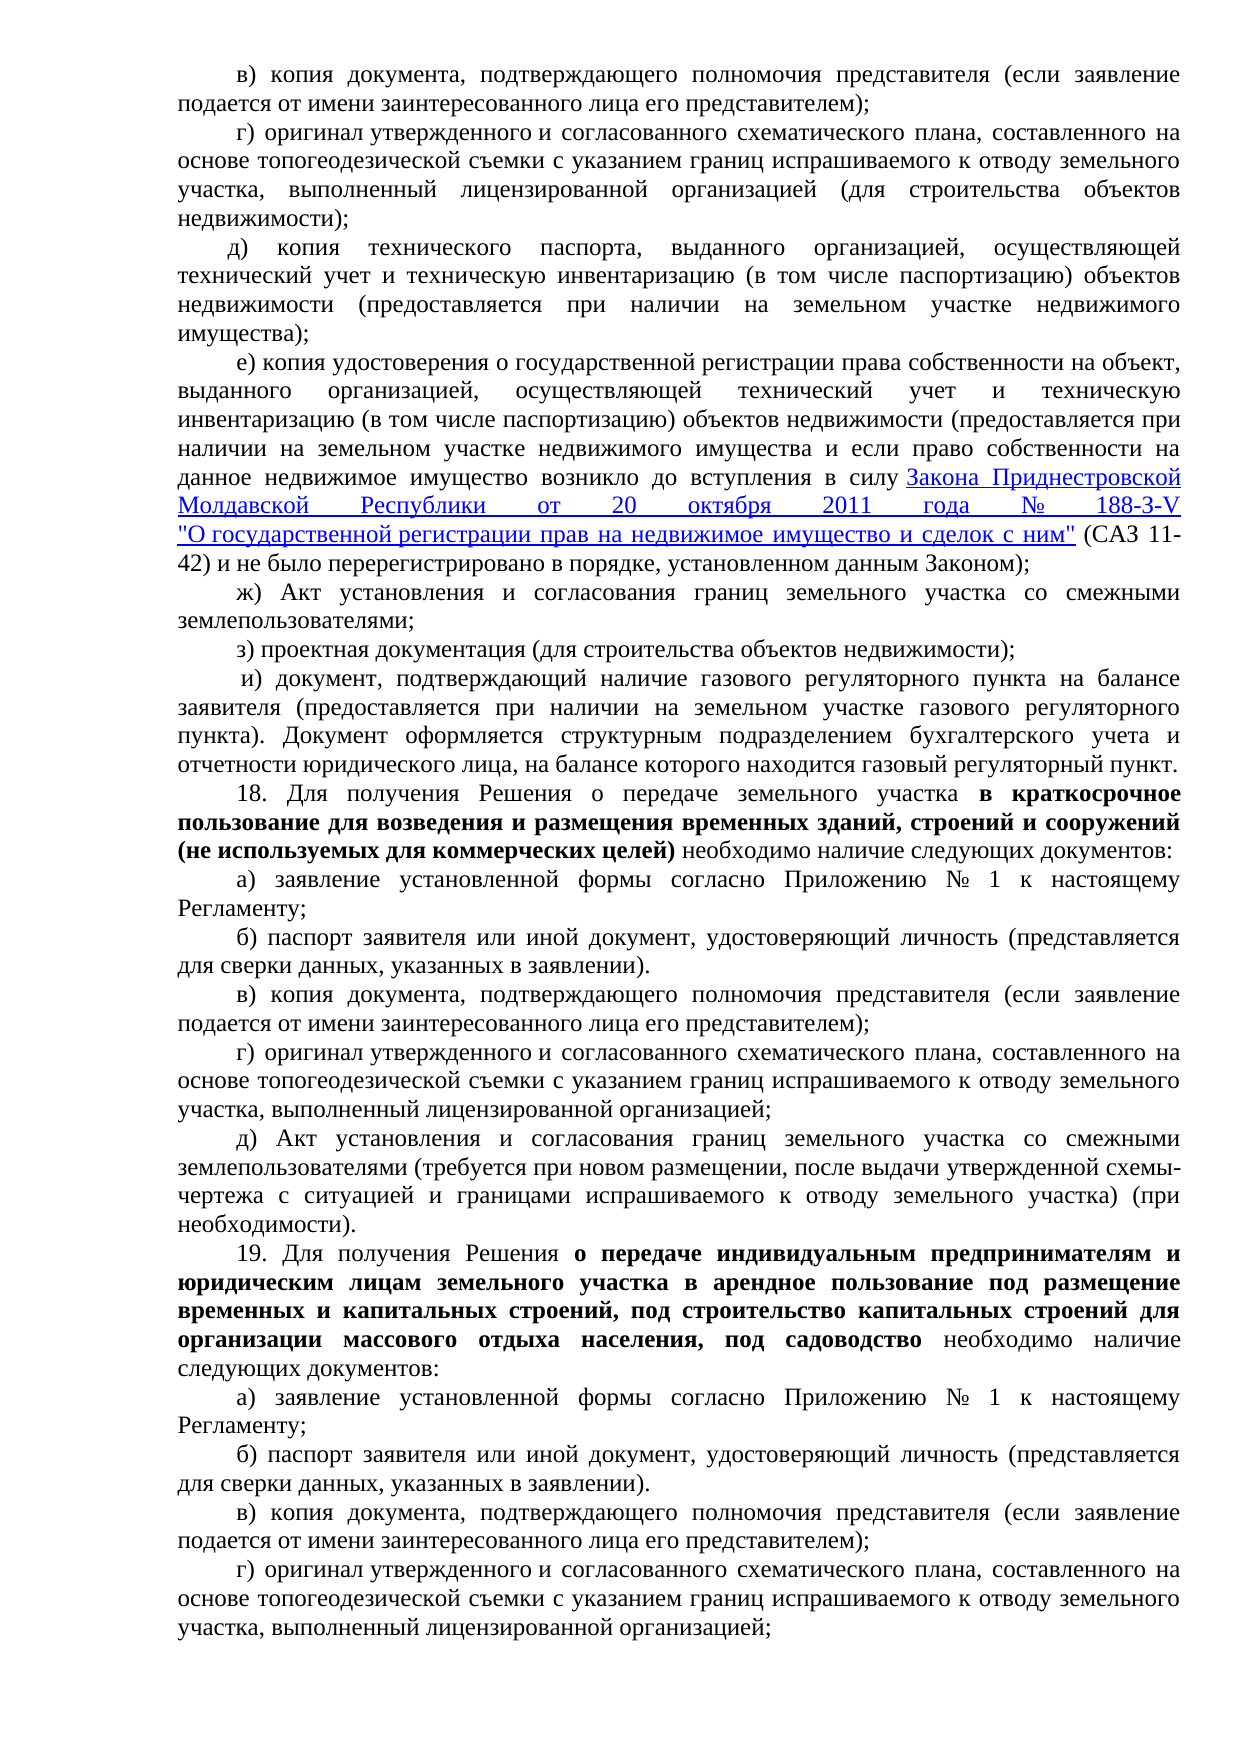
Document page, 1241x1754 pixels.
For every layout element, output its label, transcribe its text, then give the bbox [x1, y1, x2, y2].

text з) проектная документация (для строительства объектов недвижимости); [177, 634, 1181, 663]
text в) копия документа, подтверждающего полномочия представителя (если заявление подается от имени заинтересованного лица его представителем); [177, 59, 1181, 117]
text в) копия документа, подтверждающего полномочия представителя (если заявление подается от имени заинтересованного лица его представителем); [177, 979, 1181, 1037]
text г) оригинал утвержденного и согласованного схематического плана, составленного на основе топогеодезической съемки с указанием границ испрашиваемого к отводу земельного участка, выполненный лицензированной организацией; [177, 1037, 1181, 1123]
text 18. Для получения Решения о передаче земельного участка в краткосрочное пользование для возведения и размещения временных зданий, строений и сооружений (не используемых для коммерческих целей) необходимо наличие следующих документов: [177, 778, 1181, 864]
text и) документ, подтверждающий наличие газового регуляторного пункта на балансе заявителя (предоставляется при наличии на земельном участке газового регуляторного пункта). Документ оформляется структурным подразделением бухгалтерского учета и отчетности юридического лица, на балансе которого находится газовый регуляторный пункт. [177, 663, 1181, 778]
text б) паспорт заявителя или иной документ, удостоверяющий личность (представляется для сверки данных, указанных в заявлении). [177, 922, 1181, 979]
text г) оригинал утвержденного и согласованного схематического плана, составленного на основе топогеодезической съемки с указанием границ испрашиваемого к отводу земельного участка, выполненный лицензированной организацией; [177, 1554, 1181, 1640]
text б) паспорт заявителя или иной документ, удостоверяющий личность (представляется для сверки данных, указанных в заявлении). [177, 1439, 1181, 1497]
text 19. Для получения Решения о передаче индивидуальным предпринимателям и юридическим лицам земельного участка в арендное пользование под размещение временных и капитальных строений, под строительство капитальных строений для организации массового отдыха населения, под садоводство необходимо наличие следующих документов: [177, 1238, 1181, 1382]
text ж) Акт установления и согласования границ земельного участка со смежными землепользователями; [177, 577, 1181, 634]
text а) заявление установленной формы согласно Приложению № 1 к настоящему Регламенту; [177, 1382, 1181, 1439]
text д) Акт установления и согласования границ земельного участка со смежными землепользователями (требуется при новом размещении, после выдачи утвержденной схемы-чертежа с ситуацией и границами испрашиваемого к отводу земельного участка) (при необходимости). [177, 1123, 1181, 1238]
text г) оригинал утвержденного и согласованного схематического плана, составленного на основе топогеодезической съемки с указанием границ испрашиваемого к отводу земельного участка, выполненный лицензированной организацией (для строительства объектов недвижимости); [177, 117, 1181, 232]
text е) копия удостоверения о государственной регистрации права собственности на объект, выданного организацией, осуществляющей технический учет и техническую инвентаризацию (в том числе паспортизацию) объектов недвижимости (предоставляется при наличии на земельном участке недвижимого имущества и если право собственности на данное недвижимое имущество возникло до вступления в силу Закона Приднестровской Молдавской Республики от 20 октября 2011 года № 188-З-V "О государственной регистрации прав на недвижимое имущество и сделок с ним" (САЗ 11-42) и не было перерегистрировано в порядке, установленном данным Законом); [177, 516, 1181, 577]
text в) копия документа, подтверждающего полномочия представителя (если заявление подается от имени заинтересованного лица его представителем); [177, 1497, 1181, 1554]
text е) копия удостоверения о государственной регистрации права собственности на объект, выданного организацией, осуществляющей технический учет и техническую инвентаризацию (в том числе паспортизацию) объектов недвижимости (предоставляется при наличии на земельном участке недвижимого имущества и если право собственности на данное недвижимое имущество возникло до вступления в силу Закона Приднестровской Молдавской Республики от 20 октября 2011 года № 188-З-V "О государственной регистрации прав на недвижимое имущество и сделок с ним" (САЗ 11-42) и не было перерегистрировано в порядке, установленном данным Законом); [177, 347, 1181, 515]
text а) заявление установленной формы согласно Приложению № 1 к настоящему Регламенту; [177, 864, 1181, 922]
text д) копия технического паспорта, выданного организацией, осуществляющей технический учет и техническую инвентаризацию (в том числе паспортизацию) объектов недвижимости (предоставляется при наличии на земельном участке недвижимого имущества); [177, 232, 1181, 347]
